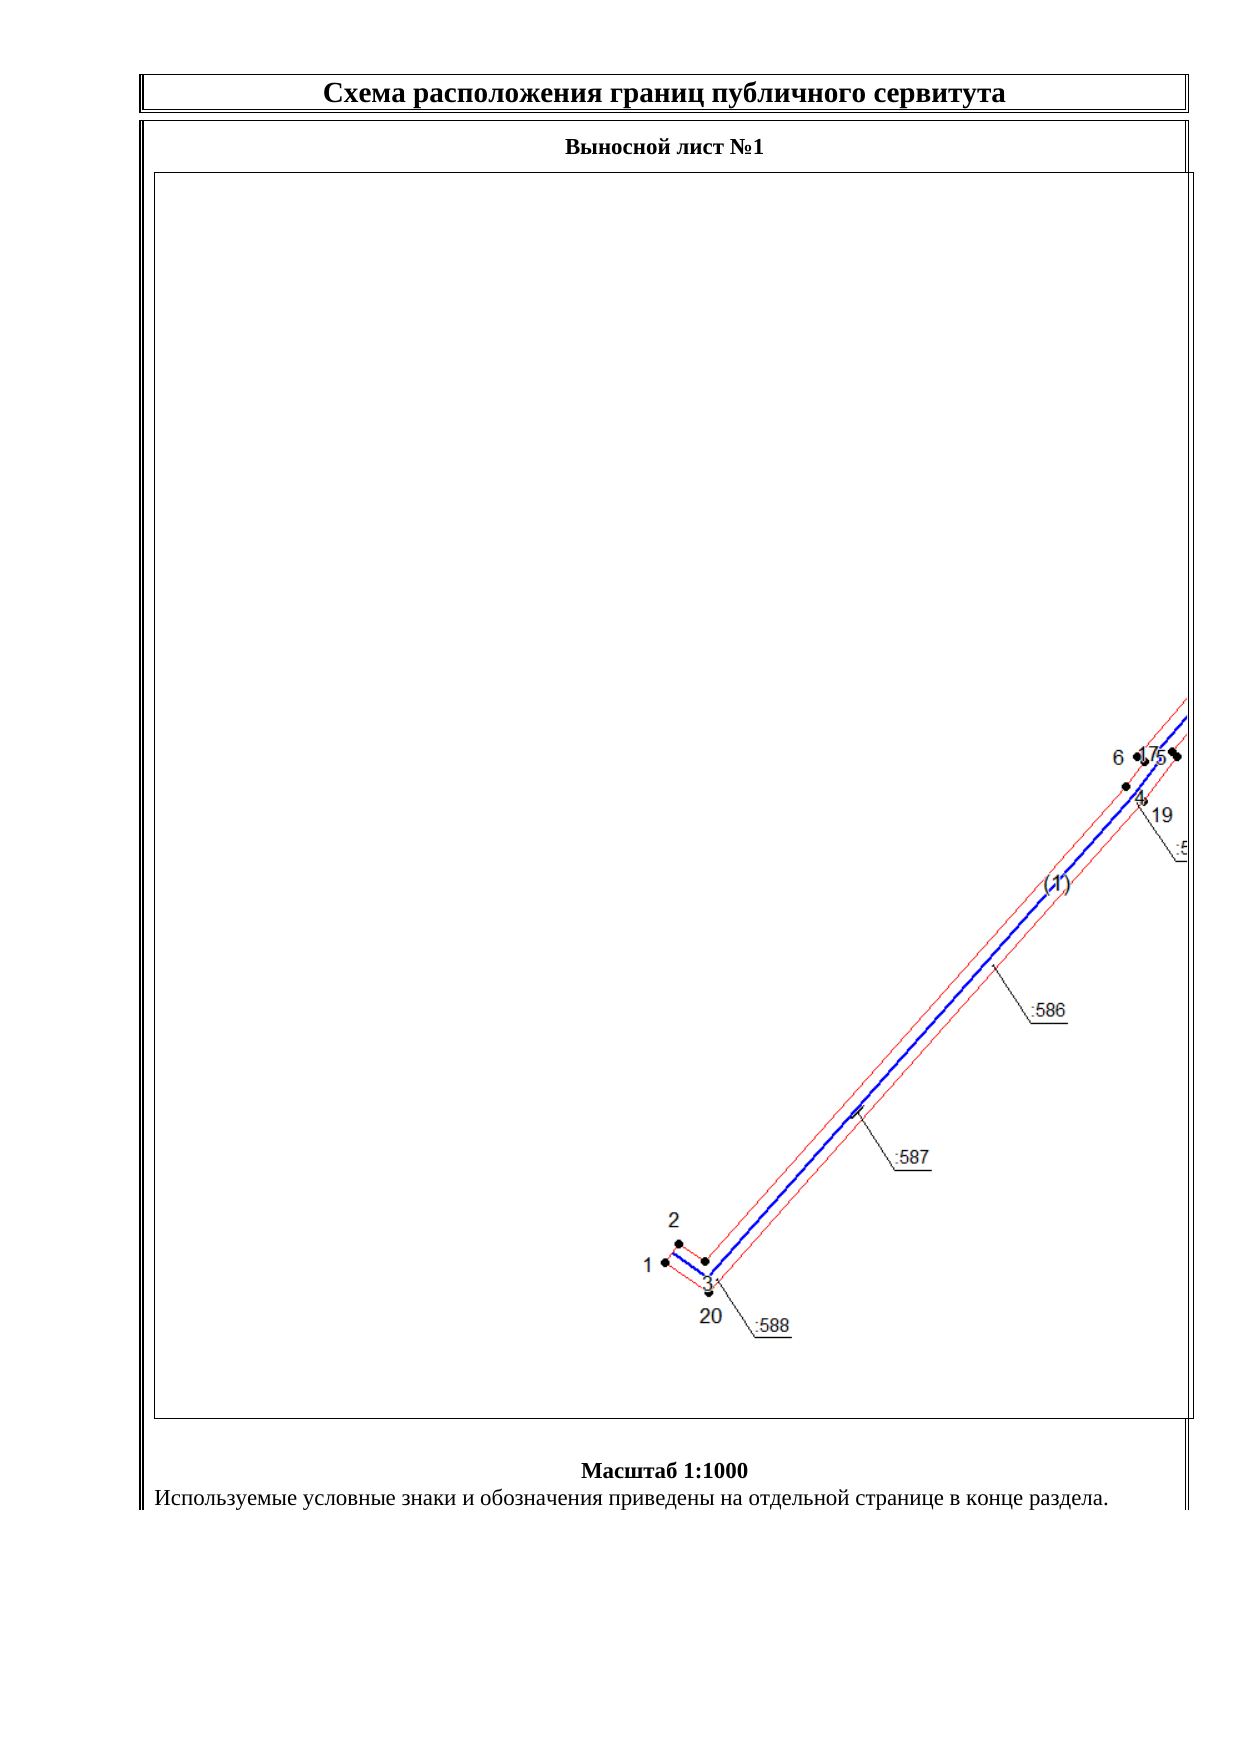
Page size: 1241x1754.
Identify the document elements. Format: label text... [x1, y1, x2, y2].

picture [155, 173, 1188, 1418]
table_header Выносной лист №1 [144, 121, 1185, 1419]
table_cell [144, 1419, 1185, 1457]
table_cell Масштаб 1:1000 [144, 1458, 1185, 1484]
table_cell Используемые условные знаки и обозначения приведены на отдельной странице в конце раздела. [144, 1484, 1185, 1510]
